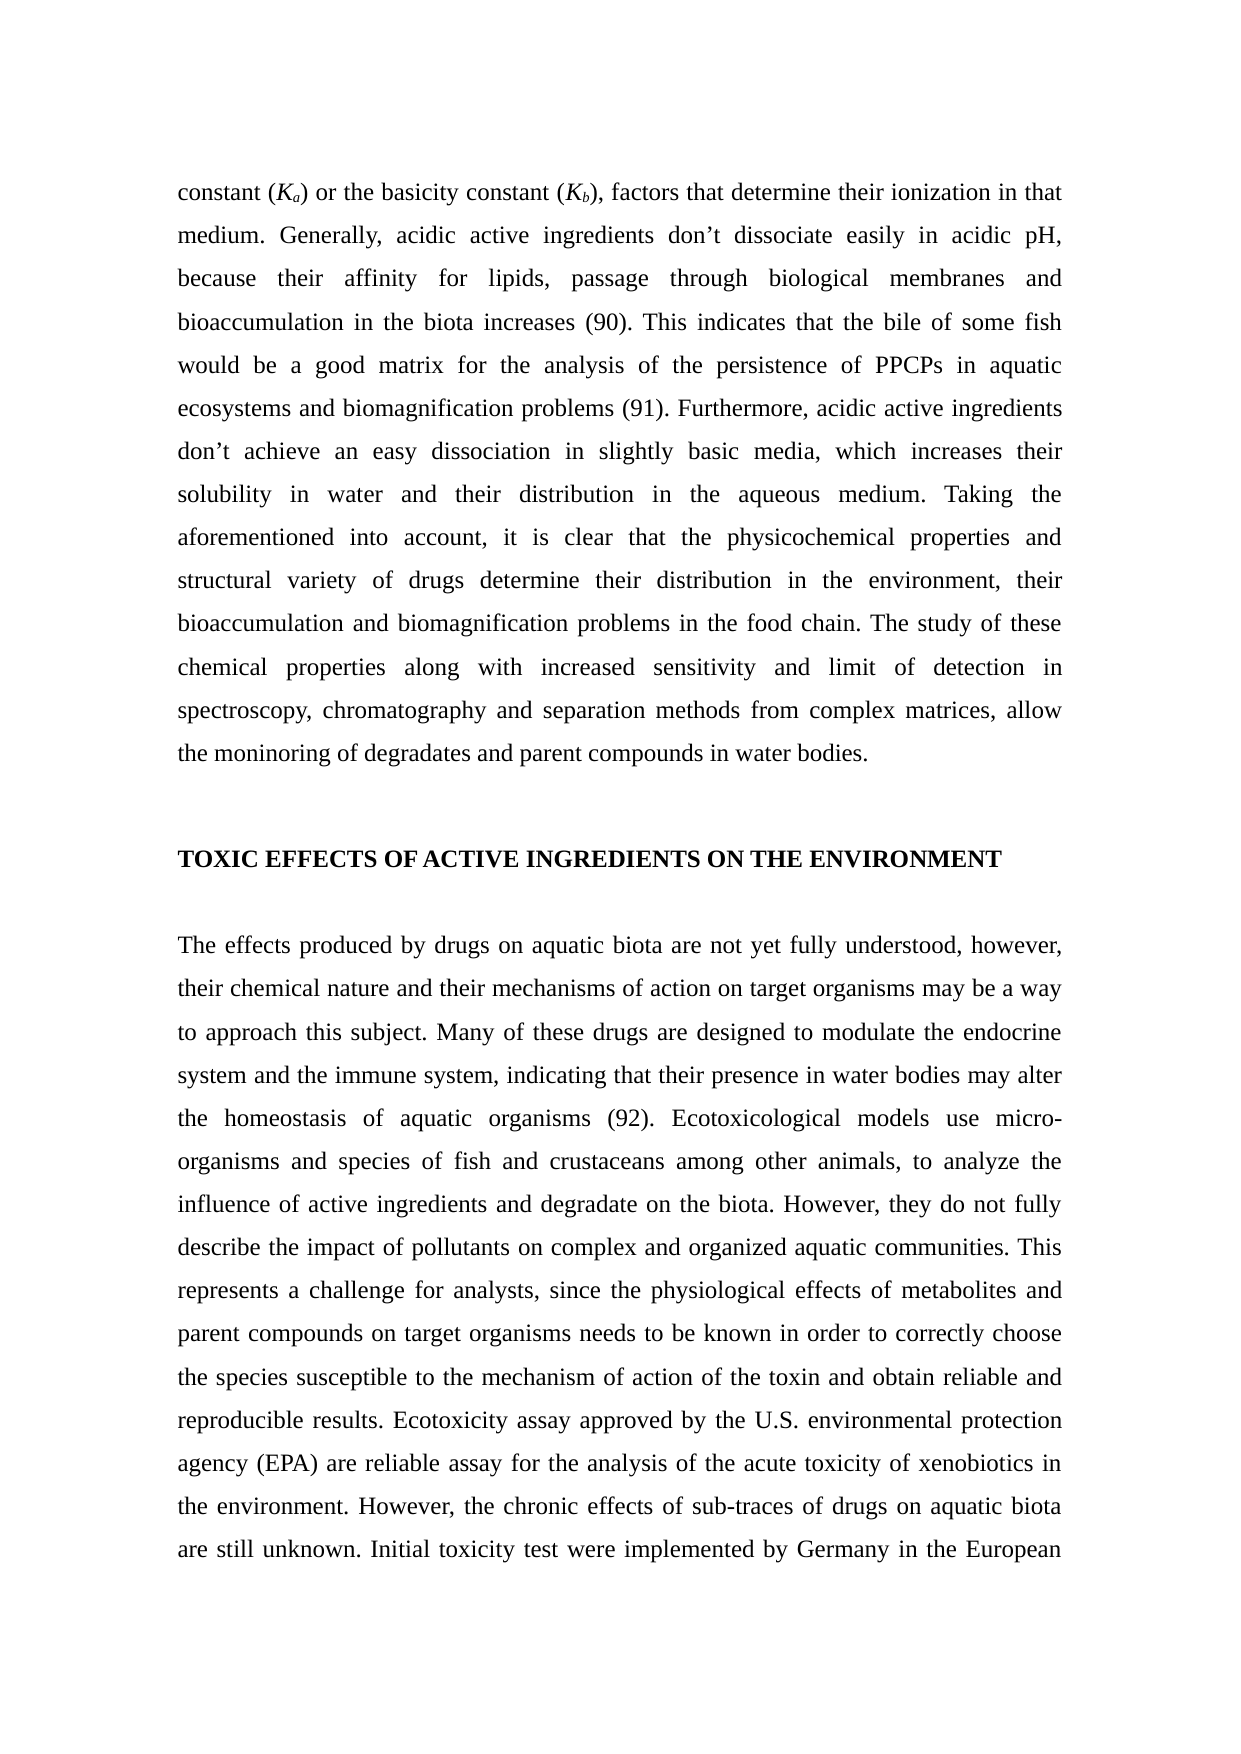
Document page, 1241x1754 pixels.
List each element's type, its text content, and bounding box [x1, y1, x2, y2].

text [177, 930, 1063, 1563]
text TOXIC EFFECTS OF ACTIVE INGREDIENTS ON THE ENVIRONMENT [177, 802, 1063, 873]
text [177, 177, 1063, 767]
